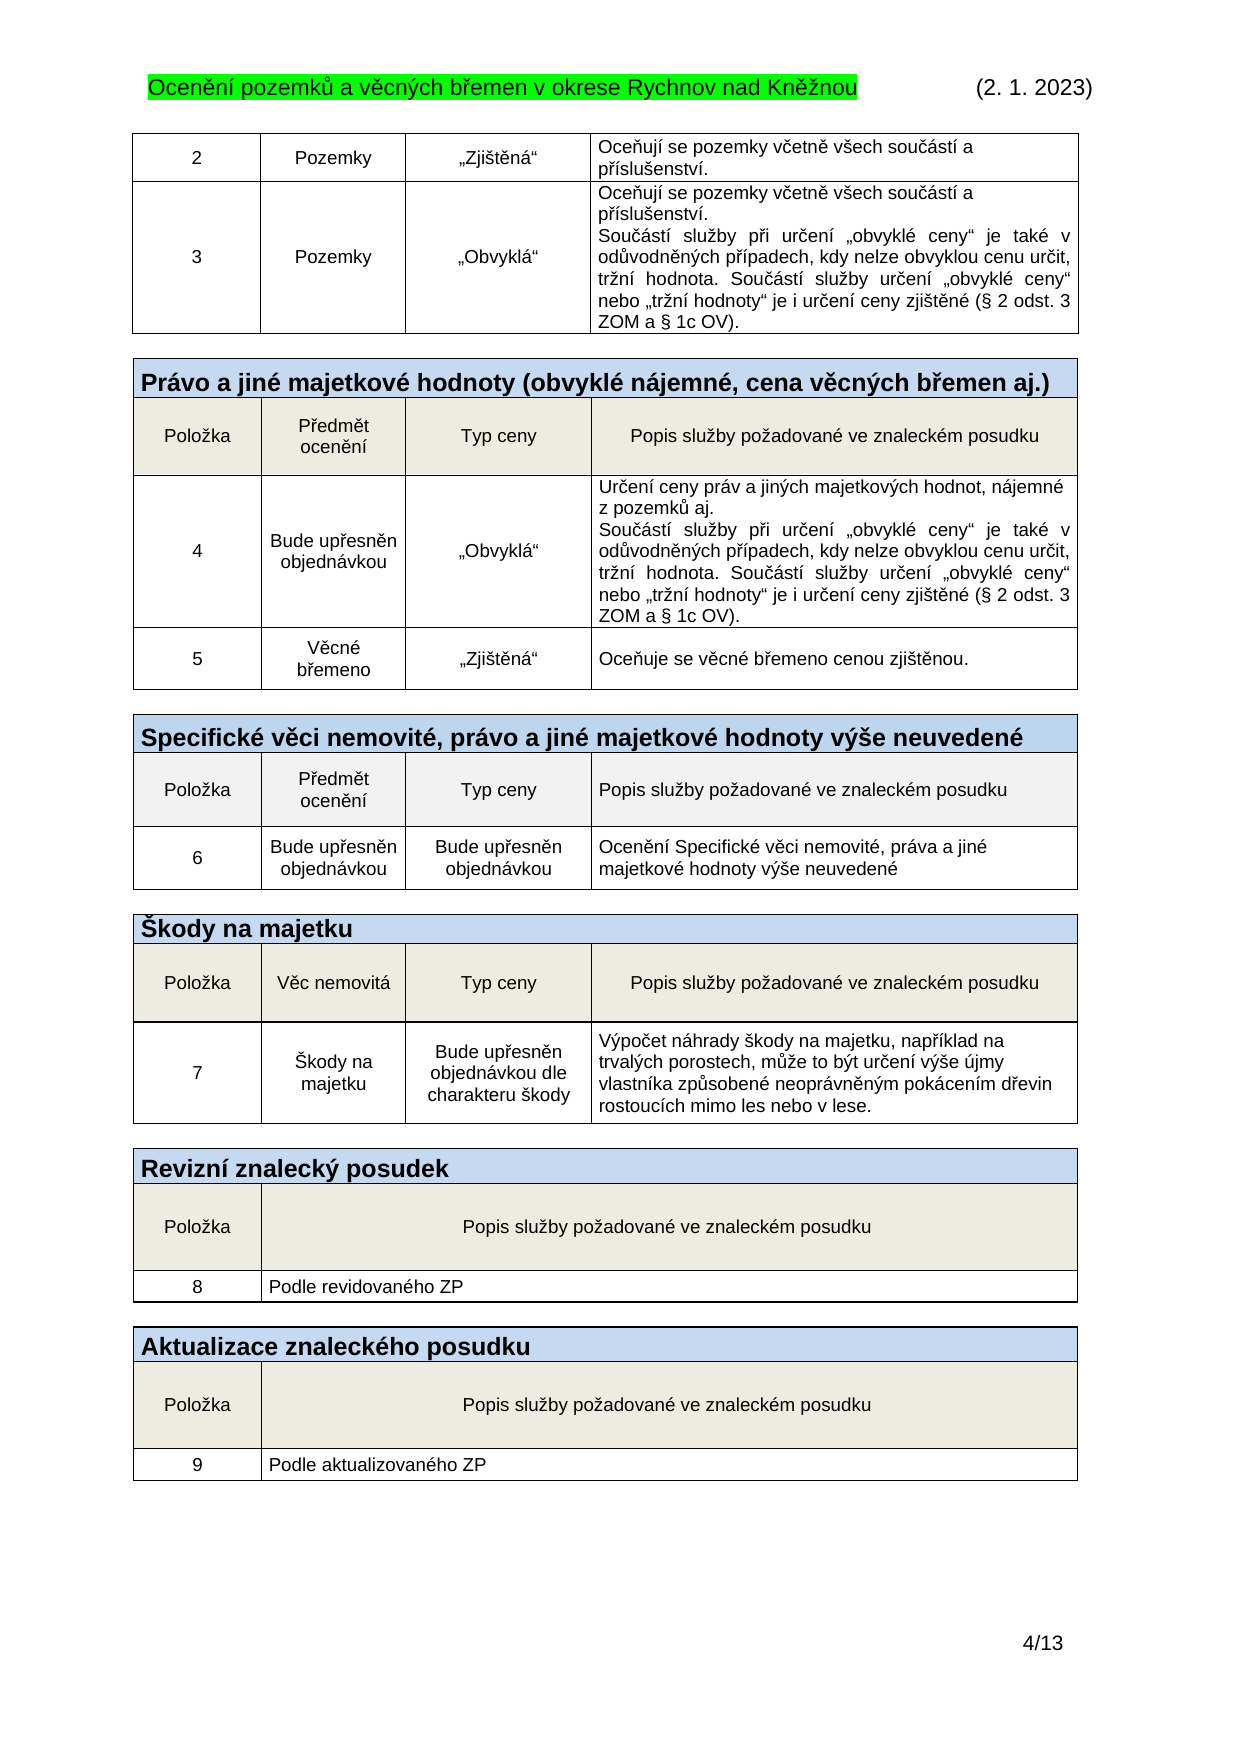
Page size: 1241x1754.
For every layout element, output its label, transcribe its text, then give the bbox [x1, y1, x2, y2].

table_cell Podle aktualizovaného ZP [262, 1449, 1077, 1479]
table_cell Položka [134, 1184, 261, 1270]
table_cell Popis služby požadované ve znaleckém posudku [592, 398, 1077, 474]
table_header Škody na majetku [134, 915, 591, 943]
table_cell Pozemky [261, 182, 405, 333]
table_cell Položka [134, 1362, 261, 1448]
table_cell Bude upřesněn objednávkou [262, 827, 405, 888]
table_cell „Obvyklá“ [406, 476, 591, 627]
table_cell 6 [134, 827, 261, 888]
table_cell Pozemky [261, 134, 405, 181]
table_cell „Zjištěná“ [406, 628, 591, 689]
table_cell Typ ceny [406, 398, 591, 474]
table_header [591, 915, 1077, 943]
table_cell Typ ceny [406, 753, 591, 826]
table_cell Bude upřesněn objednávkou dle charakteru škody [406, 1023, 591, 1123]
table_header Specifické věci nemovité, právo a jiné majetkové hodnoty výše neuvedené [134, 715, 1077, 752]
table_cell 5 [134, 628, 261, 689]
table_cell 3 [133, 182, 260, 333]
table_header Právo a jiné majetkové hodnoty (obvyklé nájemné, cena věcných břemen aj.) [134, 359, 1077, 397]
table_cell Předmět ocenění [262, 398, 405, 474]
table_cell Položka [134, 944, 261, 1021]
table_cell Škody na majetku [262, 1023, 405, 1123]
table_cell Položka [134, 398, 261, 474]
table_cell Popis služby požadované ve znaleckém posudku [592, 753, 1077, 826]
table_cell Výpočet náhrady škody na majetku, například na trvalých porostech, může to být určení výše újmy vlastníka způsobené neoprávněným pokácením dřevin rostoucích mimo les nebo v lese. [592, 1023, 1077, 1123]
table_cell „Obvyklá“ [406, 182, 590, 333]
table_cell Podle revidovaného ZP [262, 1271, 1077, 1301]
table_cell 4 [134, 476, 261, 627]
table_cell Věc nemovitá [262, 944, 405, 1021]
table_header Aktualizace znaleckého posudku [134, 1328, 1077, 1361]
table_cell 2 [133, 134, 260, 181]
table_cell Určení ceny práv a jiných majetkových hodnot, nájemné z pozemků aj. Součástí služby při určení „obvyklé ceny“ je také v odůvodněných případech, kdy nelze obvyklou cenu určit, tržní hodnota. Součástí služby určení „obvyklé ceny“ nebo „tržní hodnoty“ je i určení ceny zjištěné (§ 2 odst. 3 ZOM a § 1c OV). [592, 476, 1077, 627]
table_cell Oceňují se pozemky včetně všech součástí a příslušenství. Součástí služby při určení „obvyklé ceny“ je také v odůvodněných případech, kdy nelze obvyklou cenu určit, tržní hodnota. Součástí služby určení „obvyklé ceny“ nebo „tržní hodnoty“ je i určení ceny zjištěné (§ 2 odst. 3 ZOM a § 1c OV). [591, 182, 1078, 333]
table_cell Oceňuje se věcné břemeno cenou zjištěnou. [592, 628, 1077, 689]
table_cell Položka [134, 753, 261, 826]
table_cell 8 [134, 1271, 261, 1301]
table_cell Popis služby požadované ve znaleckém posudku [592, 944, 1077, 1021]
table_cell Věcné břemeno [262, 628, 405, 689]
table_cell Předmět ocenění [262, 753, 405, 826]
table_header Revizní znalecký posudek [134, 1149, 1077, 1183]
table_cell Popis služby požadované ve znaleckém posudku [262, 1362, 1077, 1448]
table_cell Bude upřesněn objednávkou [406, 827, 591, 888]
table_cell Typ ceny [406, 944, 591, 1021]
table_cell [591, 134, 1078, 181]
table_cell Popis služby požadované ve znaleckém posudku [262, 1184, 1077, 1270]
table_cell 9 [134, 1449, 261, 1479]
table_cell 7 [134, 1023, 261, 1123]
table_cell „Zjištěná“ [406, 134, 590, 181]
table_cell Bude upřesněn objednávkou [262, 476, 405, 627]
table_cell Ocenění Specifické věci nemovité, práva a jiné majetkové hodnoty výše neuvedené [592, 827, 1077, 888]
